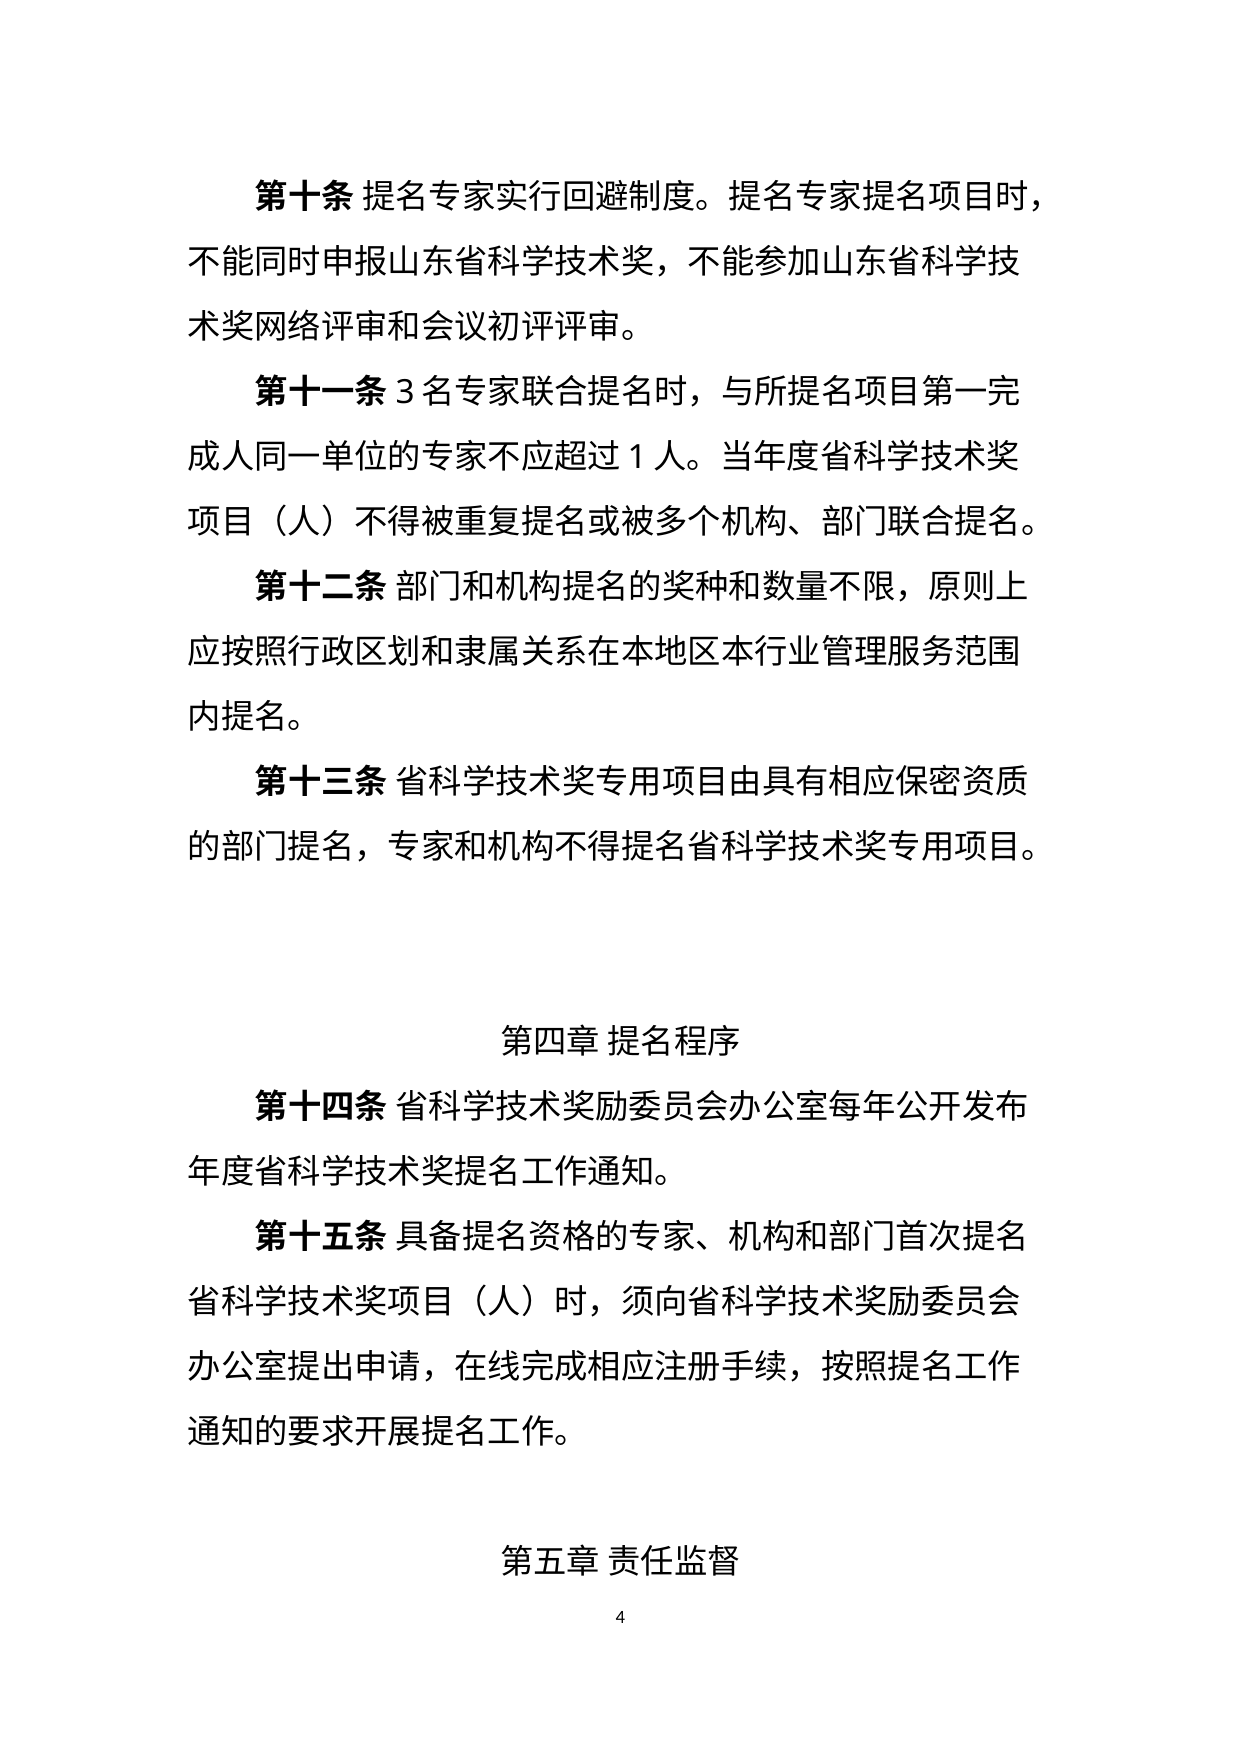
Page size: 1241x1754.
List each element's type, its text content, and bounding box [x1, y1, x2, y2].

text 第十三条 省科学技术奖专用项目由具有相应保密资质的部门提名，专家和机构不得提名省科学技术奖专用项目。 [187, 747, 1053, 942]
text 第十条 提名专家实行回避制度。提名专家提名项目时，不能同时申报山东省科学技术奖，不能参加山东省科学技术奖网络评审和会议初评评审。 [187, 162, 1053, 357]
text 第十四条 省科学技术奖励委员会办公室每年公开发布年度省科学技术奖提名工作通知。 [187, 1072, 1053, 1202]
text 第十五条 具备提名资格的专家、机构和部门首次提名省科学技术奖项目（人）时，须向省科学技术奖励委员会办公室提出申请，在线完成相应注册手续，按照提名工作通知的要求开展提名工作。 [187, 1202, 1053, 1462]
text 第四章 提名程序 [187, 1007, 1053, 1072]
text 第十一条 3名专家联合提名时，与所提名项目第一完成人同一单位的专家不应超过1人。当年度省科学技术奖项目（人）不得被重复提名或被多个机构、部门联合提名。 [187, 357, 1053, 552]
text 第五章 责任监督 [187, 1527, 1053, 1592]
text 第十二条 部门和机构提名的奖种和数量不限，原则上应按照行政区划和隶属关系在本地区本行业管理服务范围内提名。 [187, 552, 1053, 747]
